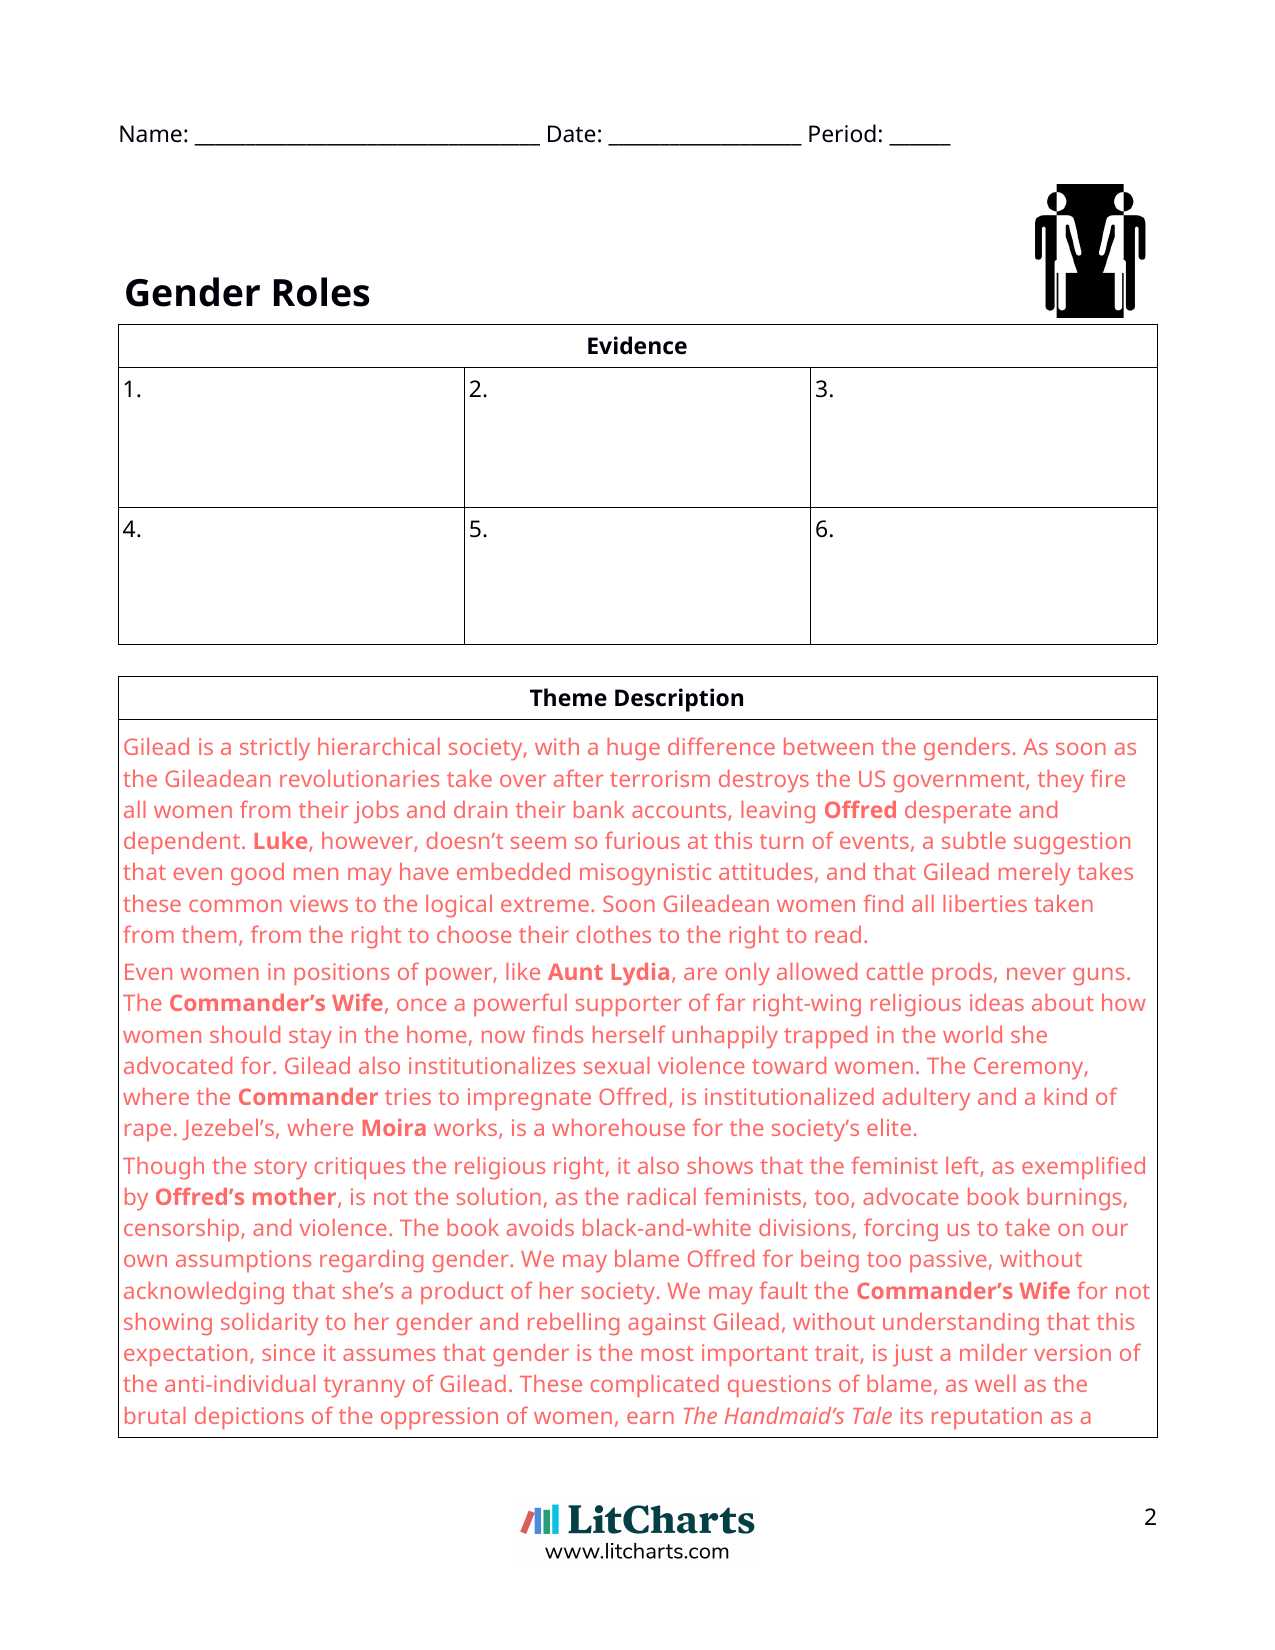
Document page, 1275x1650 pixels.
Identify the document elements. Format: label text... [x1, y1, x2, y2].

picture [1023, 184, 1157, 318]
table_cell Evidence [119, 325, 1157, 367]
table_cell 6. [811, 508, 1157, 644]
table_header Gender Roles [118, 178, 952, 323]
table_header Theme Description [119, 677, 1157, 719]
table_header [952, 178, 1157, 323]
table_cell 4. [119, 508, 464, 644]
table_cell 5. [465, 508, 810, 644]
table_cell 1. [119, 368, 464, 507]
table_cell 3. [811, 368, 1157, 507]
picture [514, 1498, 761, 1567]
table_cell 2. [465, 368, 810, 507]
